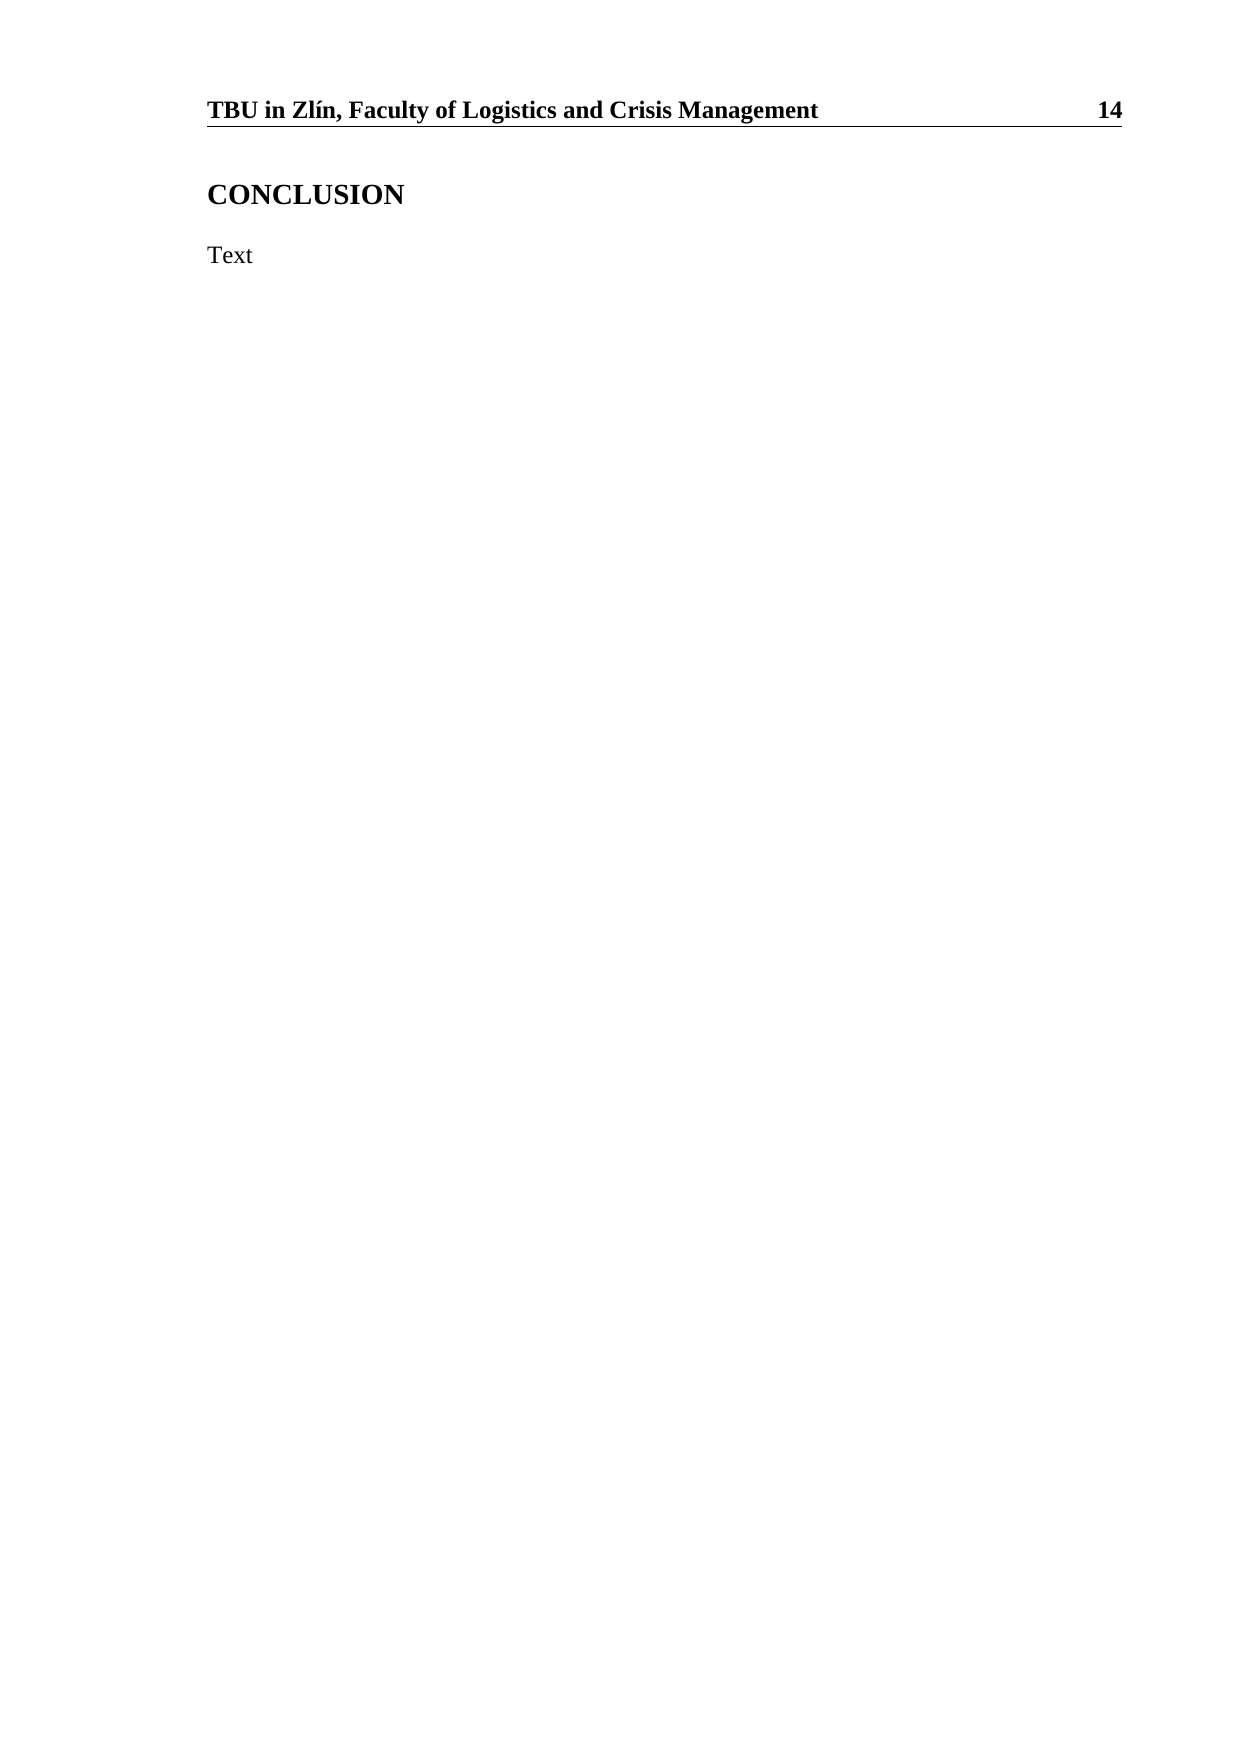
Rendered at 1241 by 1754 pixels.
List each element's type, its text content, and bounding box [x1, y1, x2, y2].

title conclusion [207, 177, 1122, 211]
text Text [207, 240, 1122, 269]
